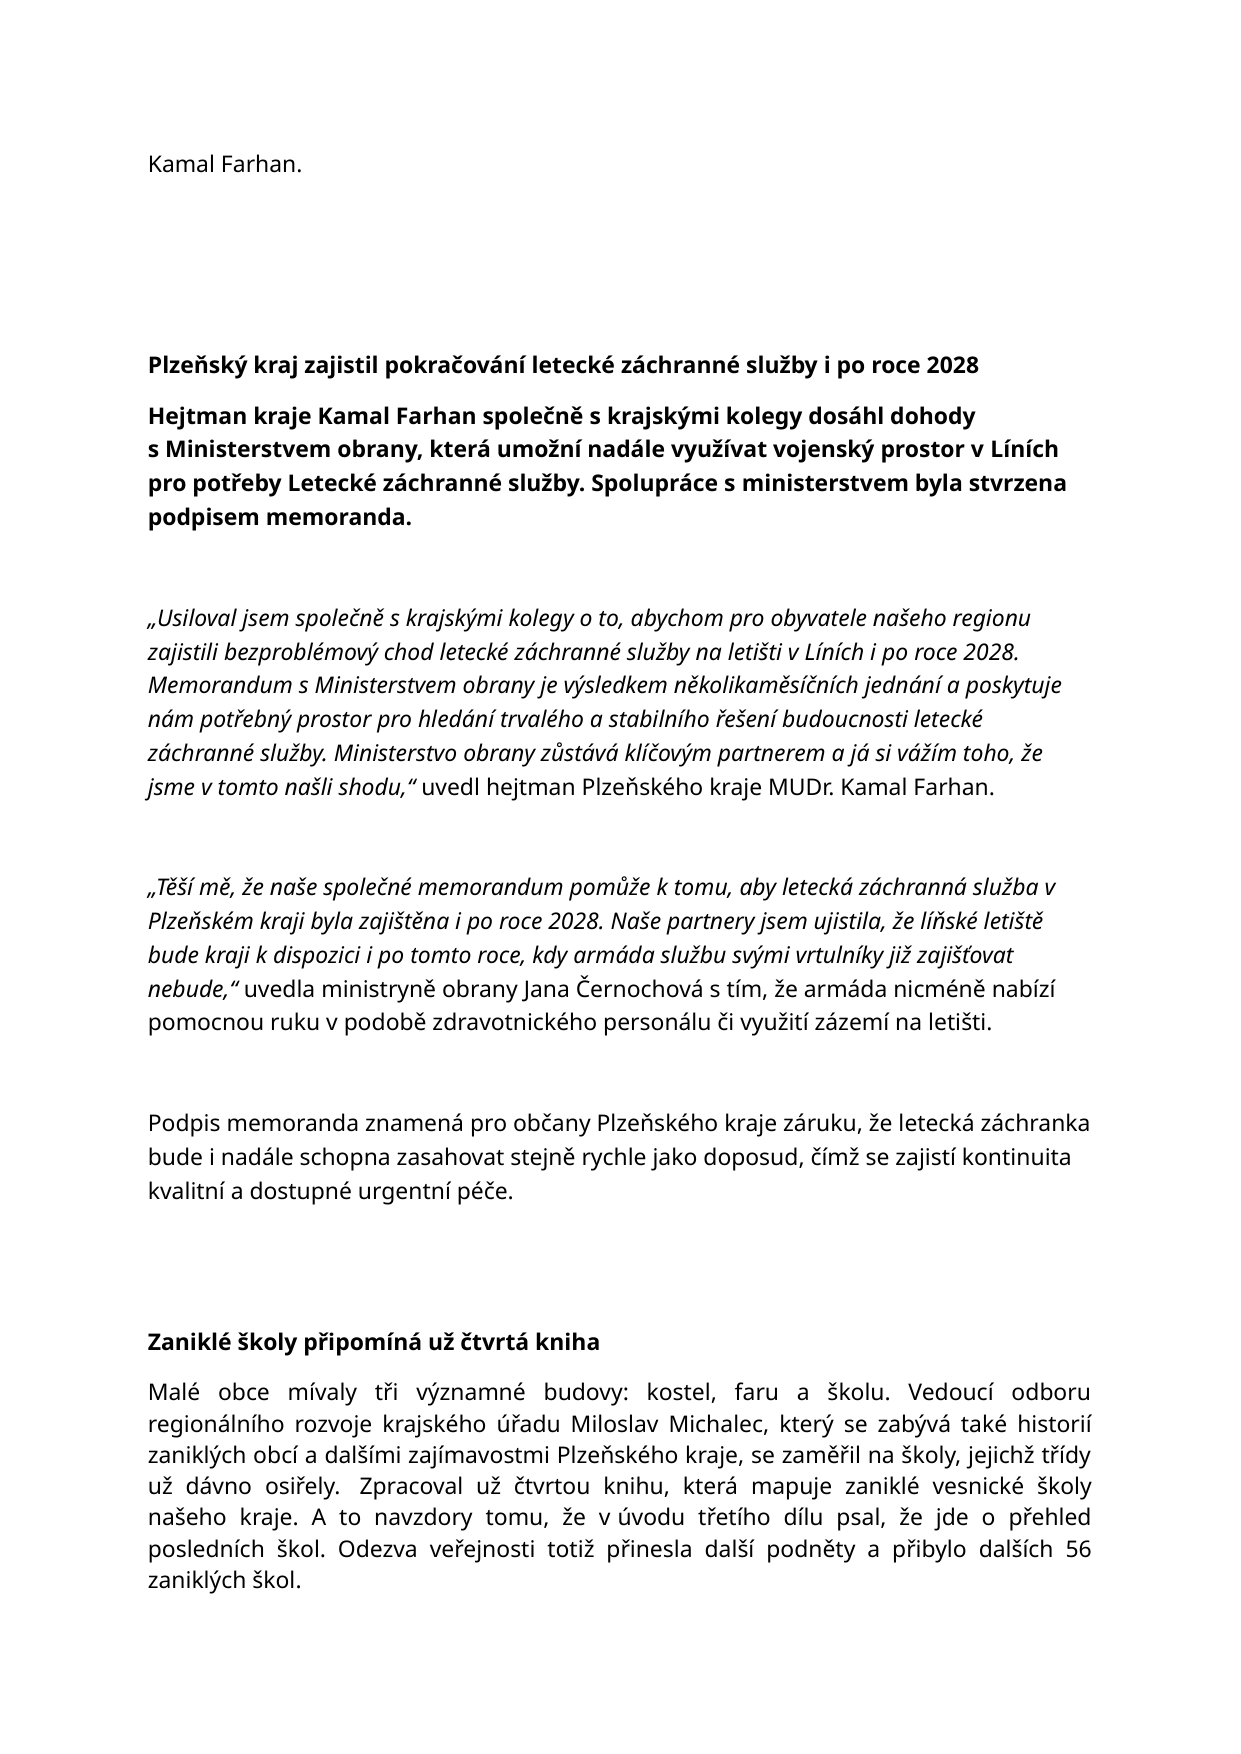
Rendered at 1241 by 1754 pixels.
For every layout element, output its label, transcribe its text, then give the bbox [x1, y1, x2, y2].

text „Usiloval jsem společně s krajskými kolegy o to, abychom pro obyvatele našeho regionu zajistili bezproblémový chod letecké záchranné služby na letišti v Líních i po roce 2028. Memorandum s Ministerstvem obrany je výsledkem několikaměsíčních jednání a poskytuje nám potřebný prostor pro hledání trvalého a stabilního řešení budoucnosti letecké záchranné služby. Ministerstvo obrany zůstává klíčovým partnerem a já si vážím toho, že jsme v tomto našli shodu,“ uvedl hejtman Plzeňského kraje MUDr. Kamal Farhan. [148, 602, 1093, 802]
text Zaniklé školy připomíná už čtvrtá kniha [148, 1326, 1093, 1357]
text „Těší mě, že naše společné memorandum pomůže k tomu, aby letecká záchranná služba v Plzeňském kraji byla zajištěna i po roce 2028. Naše partnery jsem ujistila, že líňské letiště bude kraji k dispozici i po tomto roce, kdy armáda službu svými vrtulníky již zajišťovat nebude,“ uvedla ministryně obrany Jana Černochová s tím, že armáda nicméně nabízí pomocnou ruku v podobě zdravotnického personálu či využití zázemí na letišti. [148, 871, 1093, 1038]
text Kamal Farhan. [148, 148, 1093, 179]
text Malé obce mívaly tři významné budovy: kostel, faru a školu. Vedoucí odboru regionálního rozvoje krajského úřadu Miloslav Michalec, který se zabývá také historií zaniklých obcí a dalšími zajímavostmi Plzeňského kraje, se zaměřil na školy, jejichž třídy už dávno osiřely. Zpracoval už čtvrtou knihu, která mapuje zaniklé vesnické školy našeho kraje. A to navzdory tomu, že v úvodu třetího dílu psal, že jde o přehled posledních škol. Odezva veřejnosti totiž přinesla další podněty a přibylo dalších 56 zaniklých škol. [148, 1376, 1093, 1595]
text Plzeňský kraj zajistil pokračování letecké záchranné služby i po roce 2028 [148, 349, 1093, 381]
text Podpis memoranda znamená pro občany Plzeňského kraje záruku, že letecká záchranka bude i nadále schopna zasahovat stejně rychle jako doposud, čímž se zajistí kontinuita kvalitní a dostupné urgentní péče. [148, 1107, 1093, 1206]
text Hejtman kraje Kamal Farhan společně s krajskými kolegy dosáhl dohody s Ministerstvem obrany, která umožní nadále využívat vojenský prostor v Líních pro potřeby Letecké záchranné služby. Spolupráce s ministerstvem byla stvrzena podpisem memoranda. [148, 400, 1093, 532]
